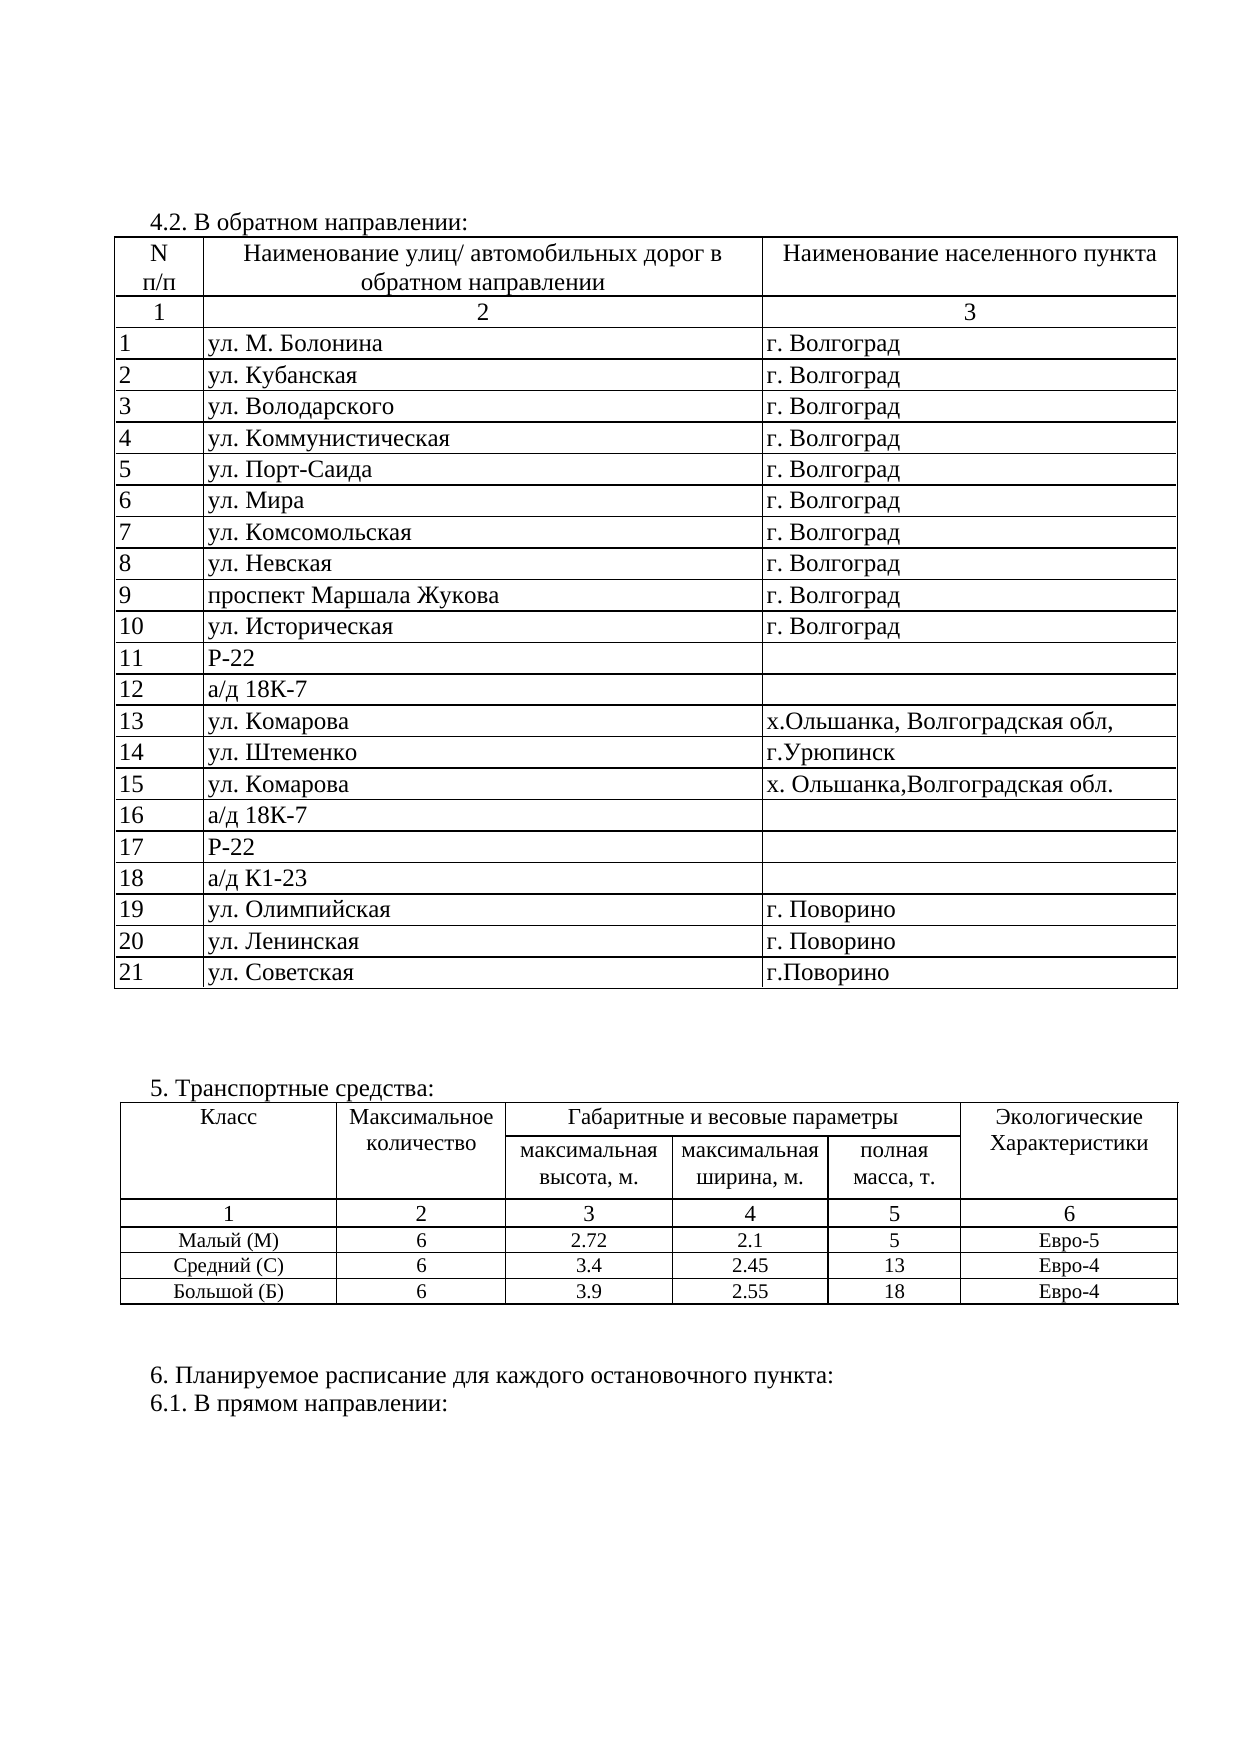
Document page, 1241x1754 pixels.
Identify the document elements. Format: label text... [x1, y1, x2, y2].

table_cell Средний (С) [121, 1253, 336, 1277]
table_cell г. Волгоград [763, 327, 1177, 358]
table_cell Евро-4 [961, 1253, 1177, 1277]
table_cell проспект Маршала Жукова [204, 580, 762, 610]
text 6. Планируемое расписание для каждого остановочного пункта: [150, 1360, 1090, 1388]
table_header Наименование населенного пункта [763, 238, 1177, 295]
table_cell 11 [115, 643, 203, 673]
table_cell 19 [115, 894, 203, 924]
table_cell Евро-5 [961, 1228, 1177, 1252]
table_cell 13 [115, 705, 203, 736]
table_cell г. Поворино [763, 893, 1177, 924]
table_cell ул. Ленинская [204, 926, 762, 956]
table_cell [763, 673, 1177, 704]
table_cell 18 [829, 1279, 960, 1303]
table_cell Евро-4 [961, 1279, 1177, 1303]
table_cell 13 [829, 1253, 960, 1277]
table_cell г. Волгоград [763, 421, 1177, 453]
table_cell 20 [115, 926, 203, 956]
table_cell [763, 830, 1177, 862]
table_cell 12 [115, 674, 203, 704]
table_cell 15 [115, 768, 203, 799]
table_cell г. Волгоград [763, 484, 1177, 516]
table_cell ул. Коммунистическая [204, 423, 762, 453]
table_cell [763, 641, 1177, 673]
table_cell 7 [115, 517, 203, 547]
table_cell 1 [121, 1200, 336, 1226]
table_cell 14 [115, 737, 203, 767]
text 5. Транспортные средства: [150, 1073, 1090, 1102]
table_cell ул. Порт-Саида [204, 454, 762, 484]
table_cell 4 [673, 1200, 827, 1226]
table_cell Р-22 [204, 832, 762, 862]
table_cell [763, 862, 1177, 893]
table_cell 2.72 [506, 1228, 672, 1252]
table_cell г. Поворино [763, 925, 1177, 956]
table_cell 21 [115, 957, 203, 987]
table_header N п/п [115, 238, 203, 295]
table_cell 3 [115, 391, 203, 421]
table_header Габаритные и весовые параметры [506, 1103, 960, 1135]
table_cell полная масса, т. [829, 1137, 960, 1198]
table_cell 5 [829, 1200, 960, 1226]
table_cell Малый (М) [121, 1228, 336, 1252]
table_cell г. Волгоград [763, 453, 1177, 484]
table_cell максимальная ширина, м. [673, 1137, 827, 1198]
table_header Класс [121, 1103, 336, 1198]
table_cell 6 [337, 1253, 505, 1277]
table_cell ул. Комсомольская [204, 517, 762, 547]
table_cell г. Волгоград [763, 610, 1177, 641]
table_cell х. Ольшанка,Волгоградская обл. [763, 767, 1177, 799]
table_header Наименование улиц/ автомобильных дорог в обратном направлении [204, 238, 762, 295]
table_cell 5 [115, 454, 203, 484]
table_cell ул. Володарского [204, 391, 762, 421]
table_cell ул. Невская [204, 549, 762, 578]
table_cell ул. Мира [204, 486, 762, 516]
table_cell ул. М. Болонина [204, 328, 762, 358]
table_cell а/д К1-23 [204, 863, 762, 893]
table_cell 6 [337, 1279, 505, 1303]
table_cell х.Ольшанка, Волгоградская обл, [763, 704, 1177, 736]
table_cell 1 [115, 328, 203, 358]
text 4.2. В обратном направлении: [150, 207, 1090, 236]
table_cell максимальная высота, м. [506, 1137, 672, 1198]
table_cell ул. Историческая [204, 612, 762, 641]
table_cell 10 [115, 611, 203, 641]
table_cell 2 [115, 359, 203, 390]
table_cell 3 [506, 1200, 672, 1226]
table_cell 6 [115, 485, 203, 516]
table_cell ул. Комарова [204, 706, 762, 736]
table_header Максимальное количество [337, 1103, 505, 1198]
table_cell 6 [961, 1200, 1177, 1226]
table_cell 18 [115, 863, 203, 893]
table_cell г. Волгоград [763, 358, 1177, 390]
table_cell [763, 799, 1177, 830]
table_cell 17 [115, 831, 203, 862]
table_cell 3.4 [506, 1253, 672, 1277]
table_cell ул. Олимпийская [204, 895, 762, 924]
table_cell 2.1 [673, 1228, 827, 1252]
table_cell 8 [115, 548, 203, 578]
table_cell 3 [763, 295, 1177, 327]
text 6.1. В прямом направлении: [150, 1388, 1090, 1417]
table_cell 16 [115, 800, 203, 830]
table_cell ул. Штеменко [204, 737, 762, 767]
table_cell 1 [115, 296, 203, 327]
table_cell г. Волгоград [763, 579, 1177, 610]
table_cell ул. Комарова [204, 769, 762, 799]
table_cell г.Поворино [763, 956, 1177, 987]
table_cell 9 [115, 580, 203, 610]
table_cell г. Волгоград [763, 516, 1177, 547]
table_cell а/д 18К-7 [204, 675, 762, 704]
table_cell 4 [115, 422, 203, 453]
table_cell 2 [204, 297, 762, 327]
table_cell 2.55 [673, 1279, 827, 1303]
table_cell Р-22 [204, 643, 762, 673]
table_cell г.Урюпинск [763, 736, 1177, 767]
table_cell 3.9 [506, 1279, 672, 1303]
table_cell 6 [337, 1228, 505, 1252]
table_cell г. Волгоград [763, 390, 1177, 421]
table_cell 2.45 [673, 1253, 827, 1277]
table_cell г. Волгоград [763, 547, 1177, 578]
table_cell ул. Советская [204, 958, 762, 987]
table_cell 2 [337, 1200, 505, 1226]
table_cell а/д 18К-7 [204, 800, 762, 830]
table_header Экологические Характеристики [961, 1103, 1177, 1198]
table_cell ул. Кубанская [204, 360, 762, 390]
table_cell 5 [829, 1228, 960, 1252]
table_cell Большой (Б) [121, 1279, 336, 1303]
